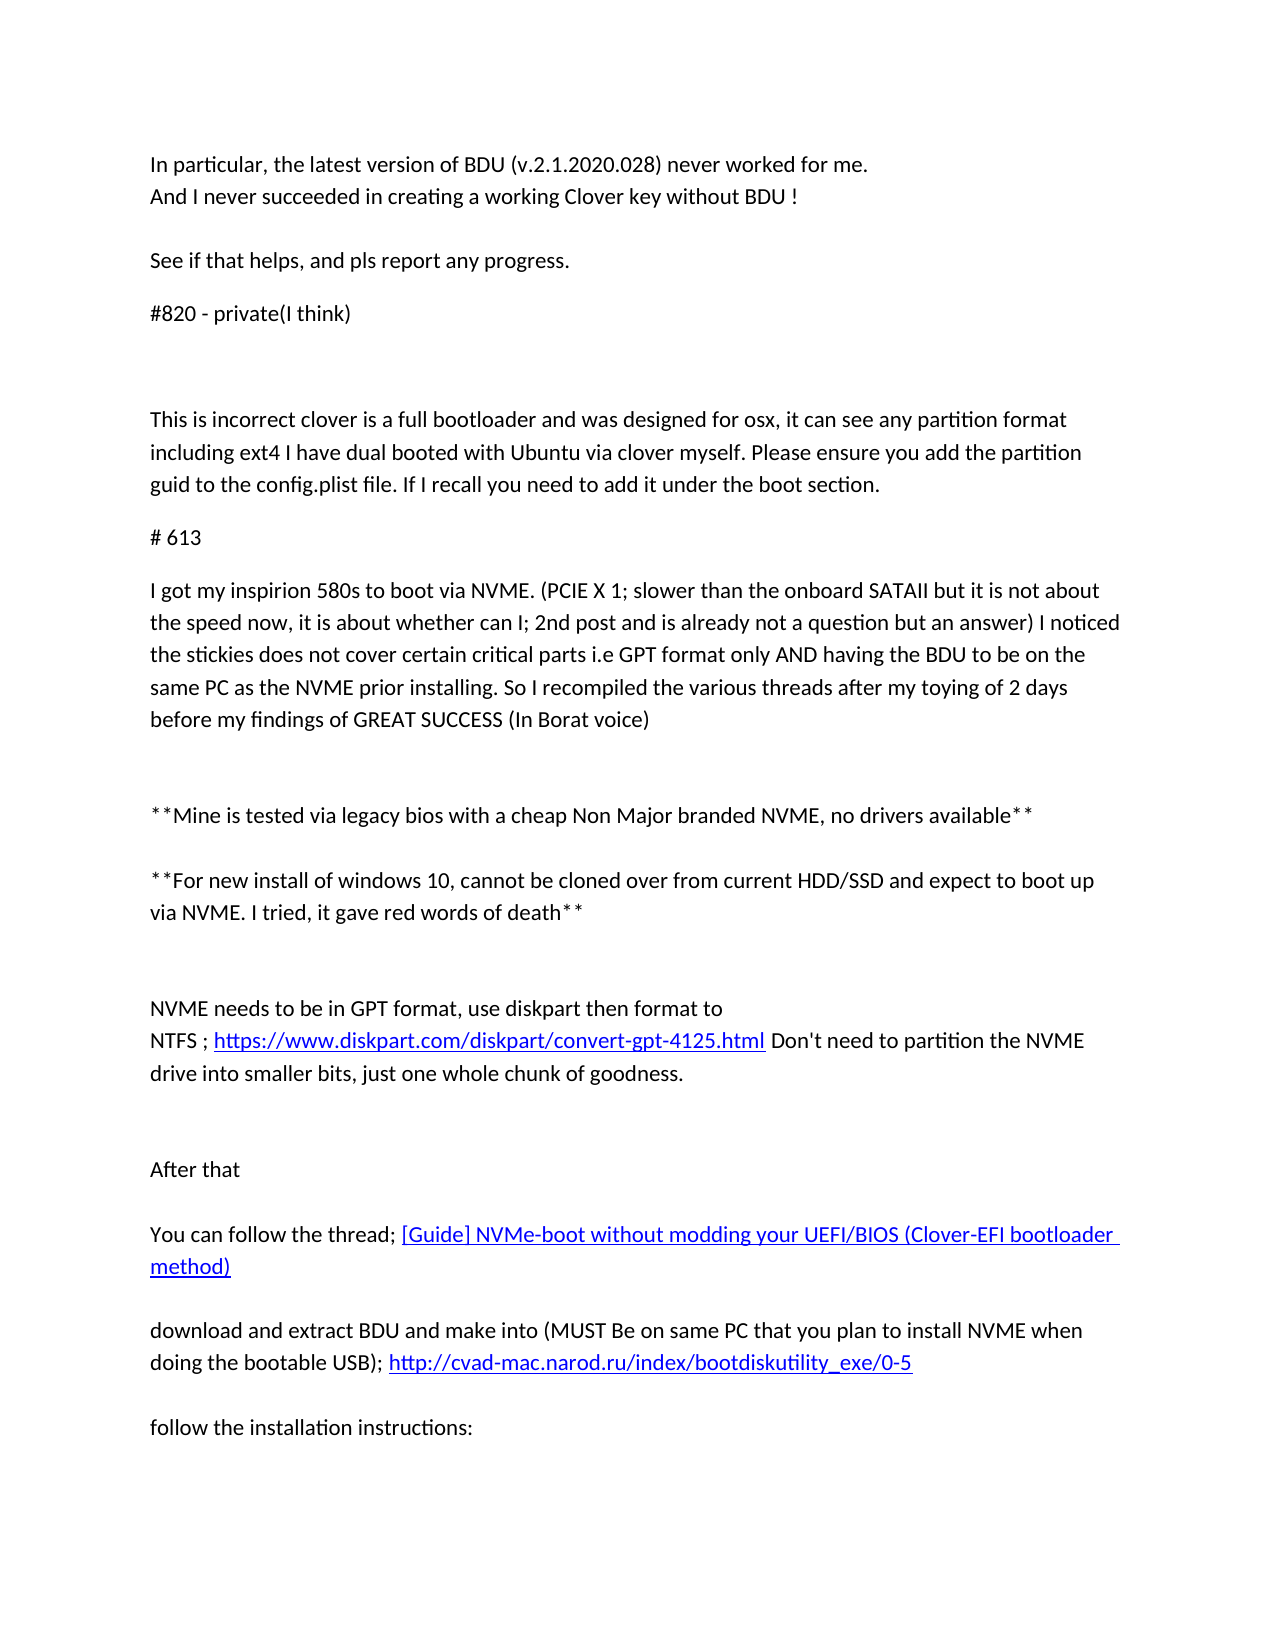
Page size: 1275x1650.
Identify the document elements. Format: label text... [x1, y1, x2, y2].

text # 613 [150, 523, 1125, 551]
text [150, 150, 1125, 274]
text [150, 576, 1125, 1473]
text This is incorrect clover is a full bootloader and was designed for osx, it can see any partition format including ext4 I have dual booted with Ubuntu via clover myself. Please ensure you add the partition guid to the config.plist file. If I recall you need to add it under the boot section. [150, 406, 1125, 498]
text #820 - private(I think) [150, 299, 1125, 328]
